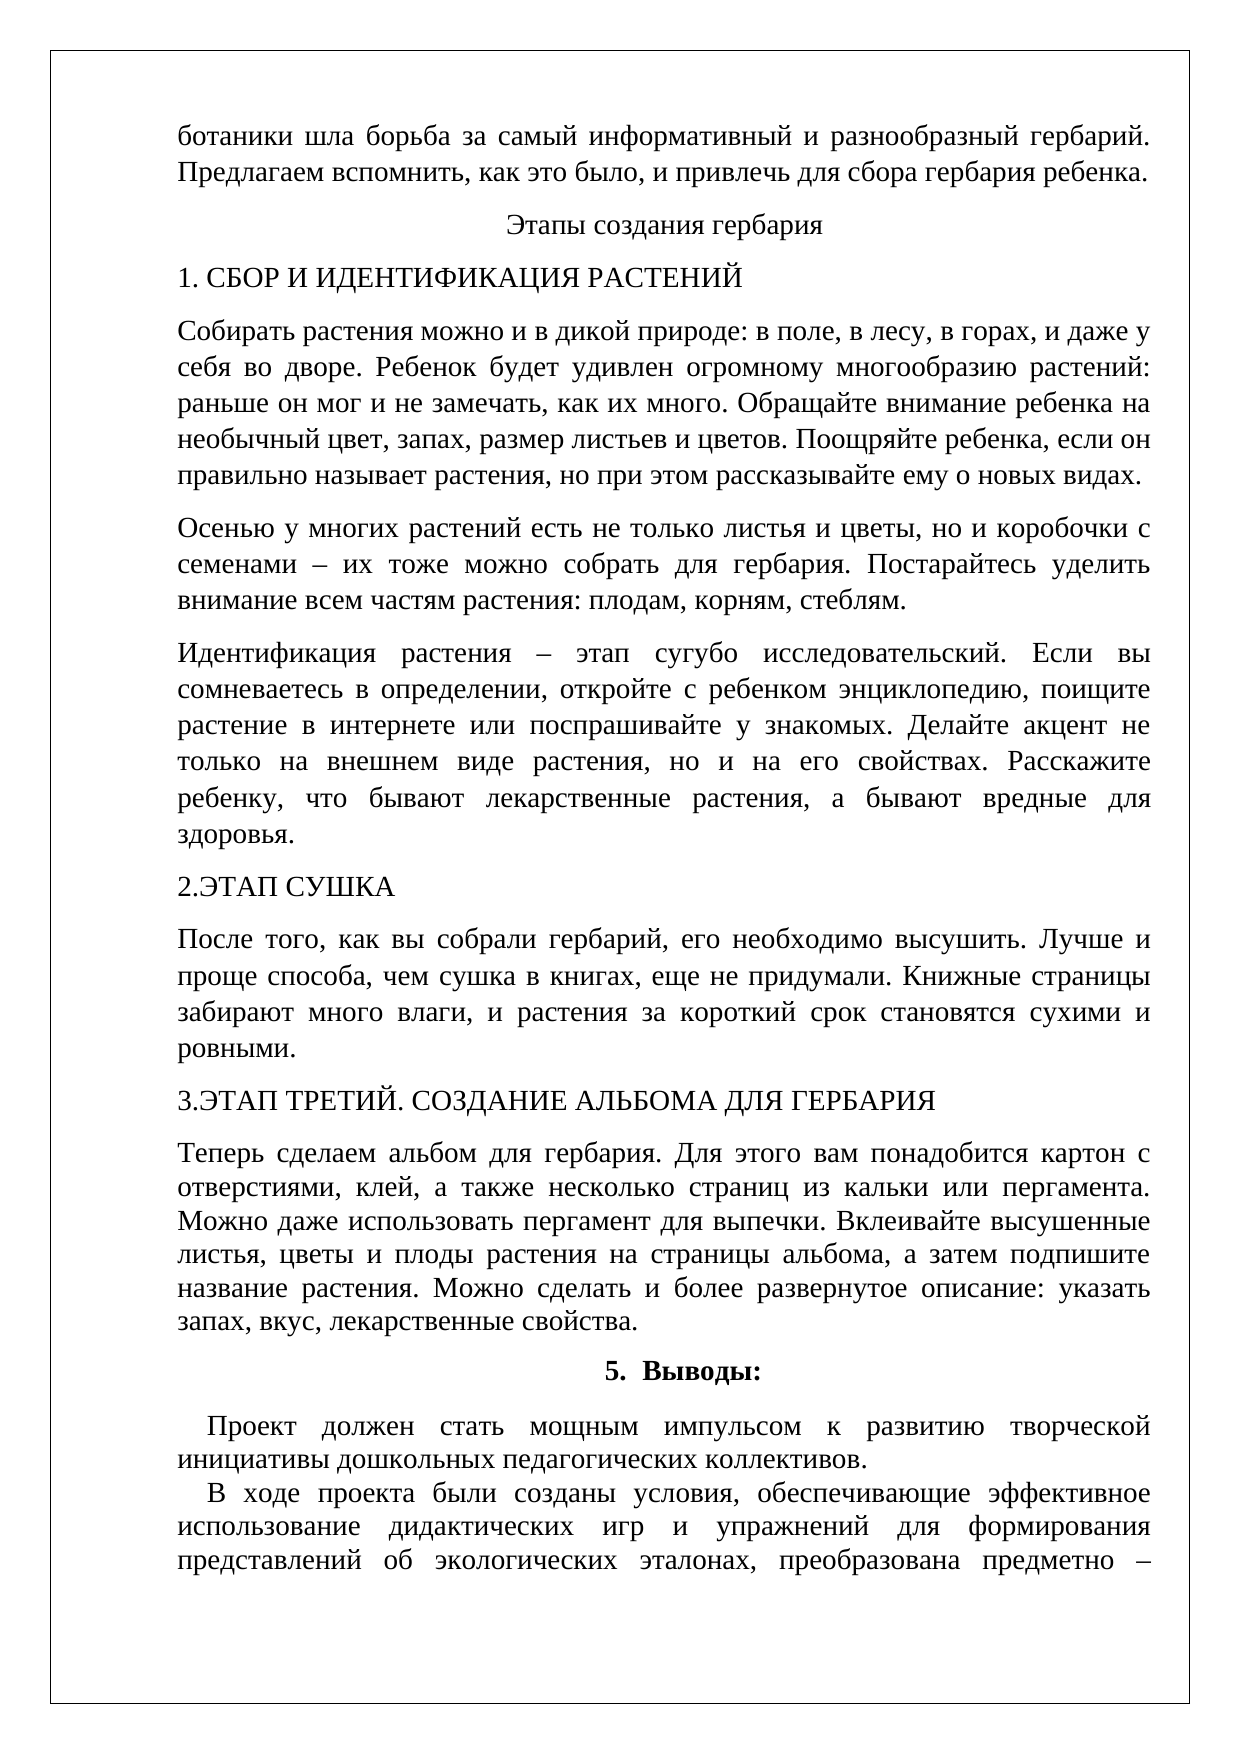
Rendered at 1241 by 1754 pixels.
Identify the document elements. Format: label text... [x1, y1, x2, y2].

text 2.ЭТАП СУШКА [177, 869, 1152, 902]
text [177, 118, 1152, 188]
text Собирать растения можно и в дикой природе: в поле, в лесу, в горах, и даже у себя во дворе. Ребенок будет удивлен огромному многообразию растений: раньше он мог и не замечать, как их много. Обращайте внимание ребенка на необычный цвет, запах, размер листьев и цветов. Поощряйте ребенка, если он правильно называет растения, но при этом рассказывайте ему о новых видах. [177, 313, 1152, 491]
text После того, как вы собрали гербарий, его необходимо высушить. Лучше и проще способа, чем сушка в книгах, еще не придумали. Книжные страницы забирают много влаги, и растения за короткий срок становятся сухими и ровными. [177, 921, 1152, 1063]
text 1. СБОР И ИДЕНТИФИКАЦИЯ РАСТЕНИЙ [177, 260, 1152, 293]
text Идентификация растения – этап сугубо исследовательский. Если вы сомневаетесь в определении, откройте с ребенком энциклопедию, поищите растение в интернете или поспрашивайте у знакомых. Делайте акцент не только на внешнем виде растения, но и на его свойствах. Расскажите ребенку, что бывают лекарственные растения, а бывают вредные для здоровья. [177, 635, 1152, 849]
text Осенью у многих растений есть не только листья и цветы, но и коробочки с семенами – их тоже можно собрать для гербария. Постарайтесь уделить внимание всем частям растения: плодам, корням, стеблям. [177, 510, 1152, 616]
list Выводы: [214, 1353, 1152, 1387]
text Проект должен стать мощным импульсом к развитию творческой инициативы дошкольных педагогических коллективов. [177, 1408, 1152, 1475]
text Этапы создания гербария [177, 207, 1152, 241]
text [177, 1475, 1152, 1576]
text Теперь сделаем альбом для гербария. Для этого вам понадобится картон с отверстиями, клей, а также несколько страниц из кальки или пергамента. Можно даже использовать пергамент для выпечки. Вклеивайте высушенные листья, цветы и плоды растения на страницы альбома, а затем подпишите название растения. Можно сделать и более развернутое описание: указать запах, вкус, лекарственные свойства. [177, 1136, 1152, 1337]
text 3.ЭТАП ТРЕТИЙ. СОЗДАНИЕ АЛЬБОМА ДЛЯ ГЕРБАРИЯ [177, 1083, 1152, 1116]
